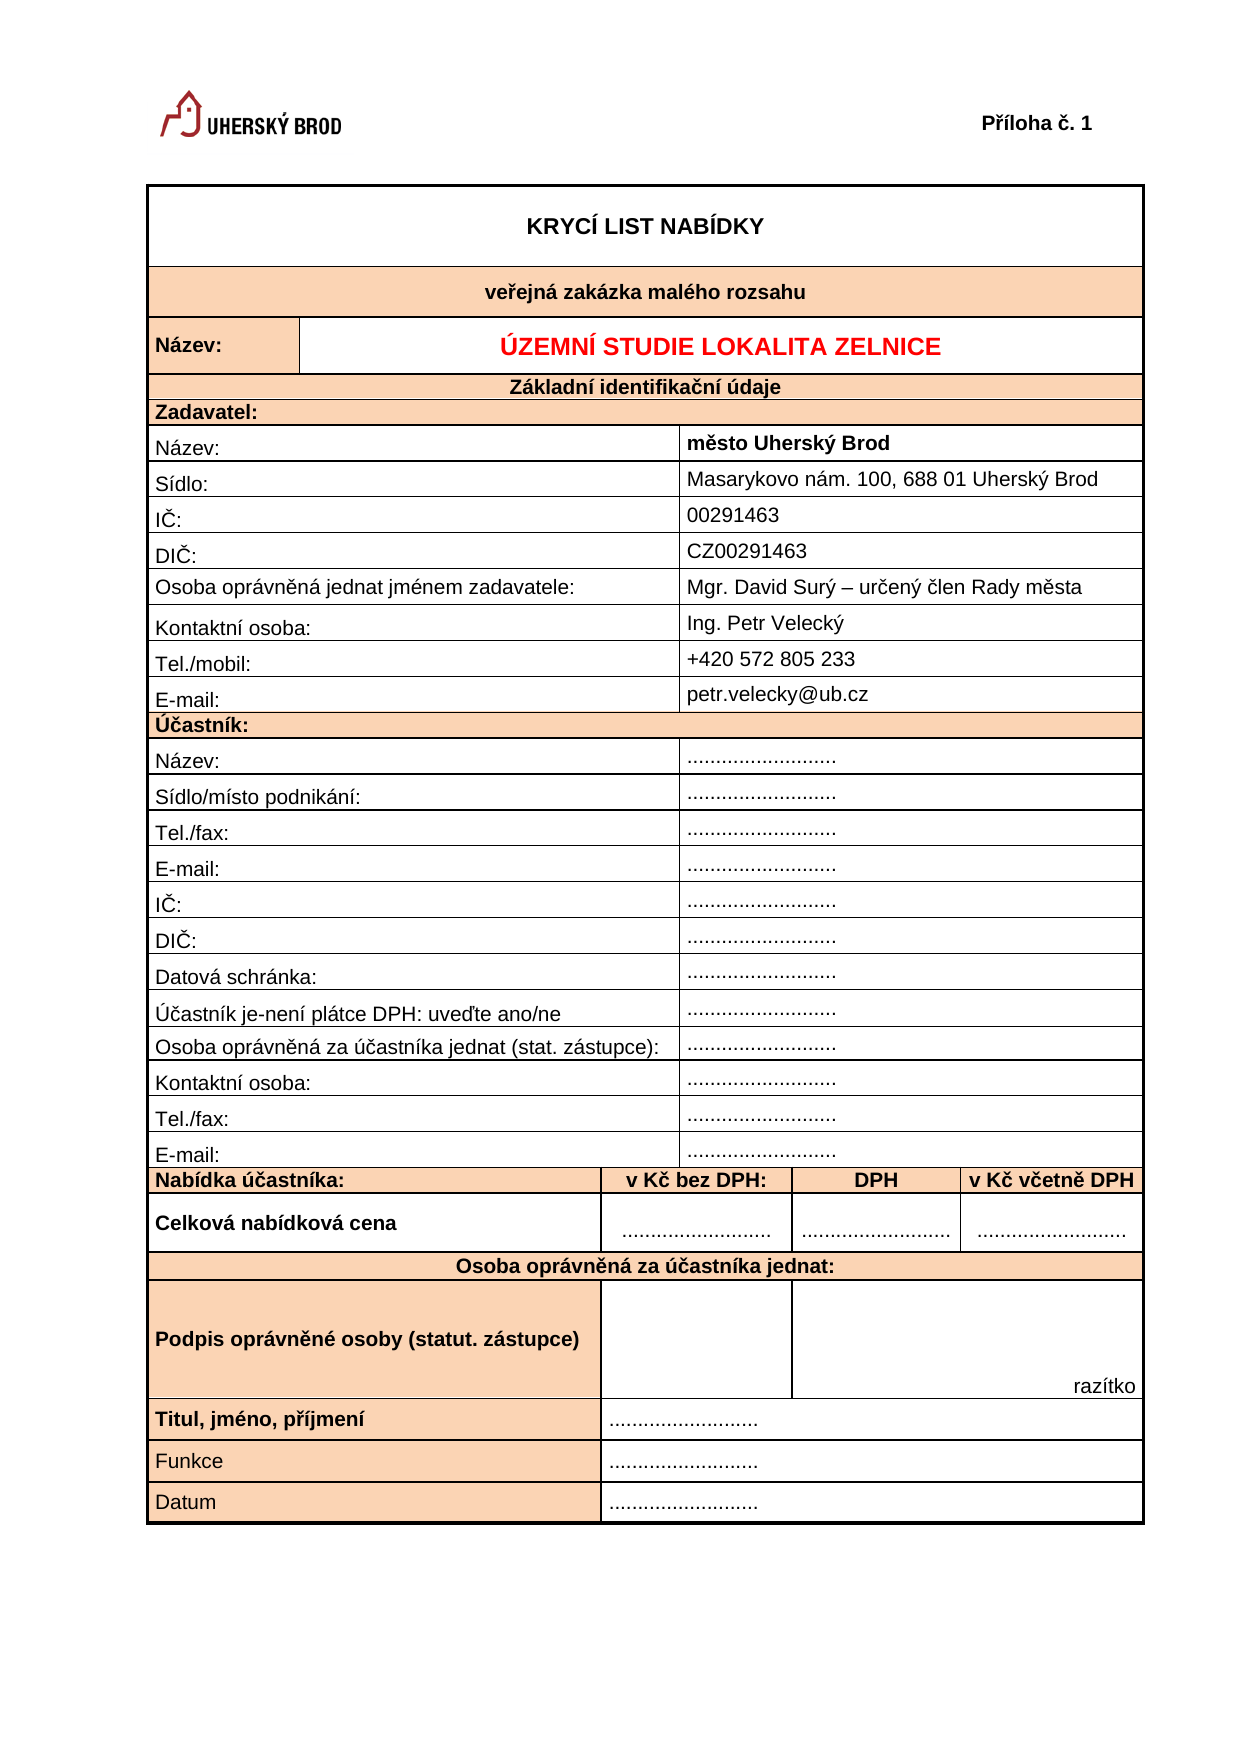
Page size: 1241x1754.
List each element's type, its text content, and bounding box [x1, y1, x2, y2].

table_cell Název: [149, 318, 299, 373]
table_cell .......................... [680, 918, 1142, 953]
table_cell .......................... [680, 1132, 1142, 1167]
table_cell Datová schránka: [149, 954, 679, 988]
table_cell CZ00291463 [680, 533, 1142, 568]
table_cell .......................... [680, 1061, 1142, 1095]
table_cell Osoba oprávněná za účastníka jednat: [149, 1253, 1142, 1279]
table_cell .......................... [680, 1096, 1142, 1131]
table_cell DIČ: [149, 918, 679, 953]
table_cell E-mail: [149, 846, 679, 881]
table_cell město Uherský Brod [680, 426, 1142, 460]
table_header KRYCÍ LIST NABÍDKY [149, 187, 1142, 266]
table_cell Sídlo: [149, 462, 679, 496]
table_cell Název: [149, 426, 679, 460]
table_cell .......................... [602, 1194, 791, 1251]
table_cell IČ: [149, 497, 679, 532]
table_cell .......................... [680, 990, 1142, 1026]
table_cell veřejná zakázka malého rozsahu [149, 267, 1142, 316]
table_cell DPH [793, 1168, 960, 1192]
table_cell Tel./fax: [149, 811, 679, 845]
table_cell .......................... [680, 882, 1142, 917]
table_cell .......................... [680, 775, 1142, 809]
table_cell .......................... [602, 1399, 1142, 1439]
table_cell razítko [793, 1281, 1142, 1397]
table_cell Funkce [149, 1441, 600, 1481]
table_cell Kontaktní osoba: [149, 605, 679, 639]
table_cell IČ: [149, 882, 679, 917]
table_cell Osoba oprávněná za účastníka jednat (stat. zástupce): [149, 1027, 679, 1059]
table_cell Účastník: [149, 713, 1142, 737]
table_cell 00291463 [680, 497, 1142, 532]
table_cell Masarykovo nám. 100, 688 01 Uherský Brod [680, 462, 1142, 496]
table_cell petr.velecky@ub.cz [680, 677, 1142, 711]
table_cell Tel./fax: [149, 1096, 679, 1131]
table_cell územní studie lokalita zelnice [300, 318, 1142, 373]
table_cell +420 572 805 233 [680, 641, 1142, 676]
table_cell .......................... [680, 739, 1142, 773]
table_cell Ing. Petr Velecký [680, 605, 1142, 639]
table_cell .......................... [680, 846, 1142, 881]
table_cell .......................... [602, 1483, 1142, 1521]
table_cell E-mail: [149, 677, 679, 711]
table_cell Datum [149, 1483, 600, 1521]
table_cell Mgr. David Surý – určený člen Rady města [680, 569, 1142, 604]
table_cell .......................... [680, 954, 1142, 988]
table_cell DIČ: [149, 533, 679, 568]
table_cell Celková nabídková cena [149, 1194, 600, 1251]
table_cell E-mail: [149, 1132, 679, 1167]
picture [147, 73, 354, 155]
table_cell v Kč včetně DPH [961, 1168, 1142, 1192]
table_cell Název: [149, 739, 679, 773]
table_cell Sídlo/místo podnikání: [149, 775, 679, 809]
table_cell [602, 1281, 791, 1397]
table_cell .......................... [602, 1441, 1142, 1481]
table_cell Titul, jméno, příjmení [149, 1399, 600, 1439]
table_cell .......................... [680, 811, 1142, 845]
table_cell Tel./mobil: [149, 641, 679, 676]
table_cell .......................... [793, 1194, 960, 1251]
table_cell .......................... [680, 1027, 1142, 1059]
table_cell Nabídka účastníka: [149, 1168, 600, 1192]
table_cell v Kč bez DPH: [602, 1168, 791, 1192]
table_cell Kontaktní osoba: [149, 1061, 679, 1095]
table_cell Osoba oprávněná jednat jménem zadavatele: [149, 569, 679, 604]
table_cell Podpis oprávněné osoby (statut. zástupce) [149, 1281, 600, 1397]
table_cell Základní identifikační údaje [149, 375, 1142, 398]
table_cell Účastník je-není plátce DPH: uveďte ano/ne [149, 990, 679, 1026]
table_cell Zadavatel: [149, 400, 1142, 424]
table_cell .......................... [961, 1194, 1142, 1251]
